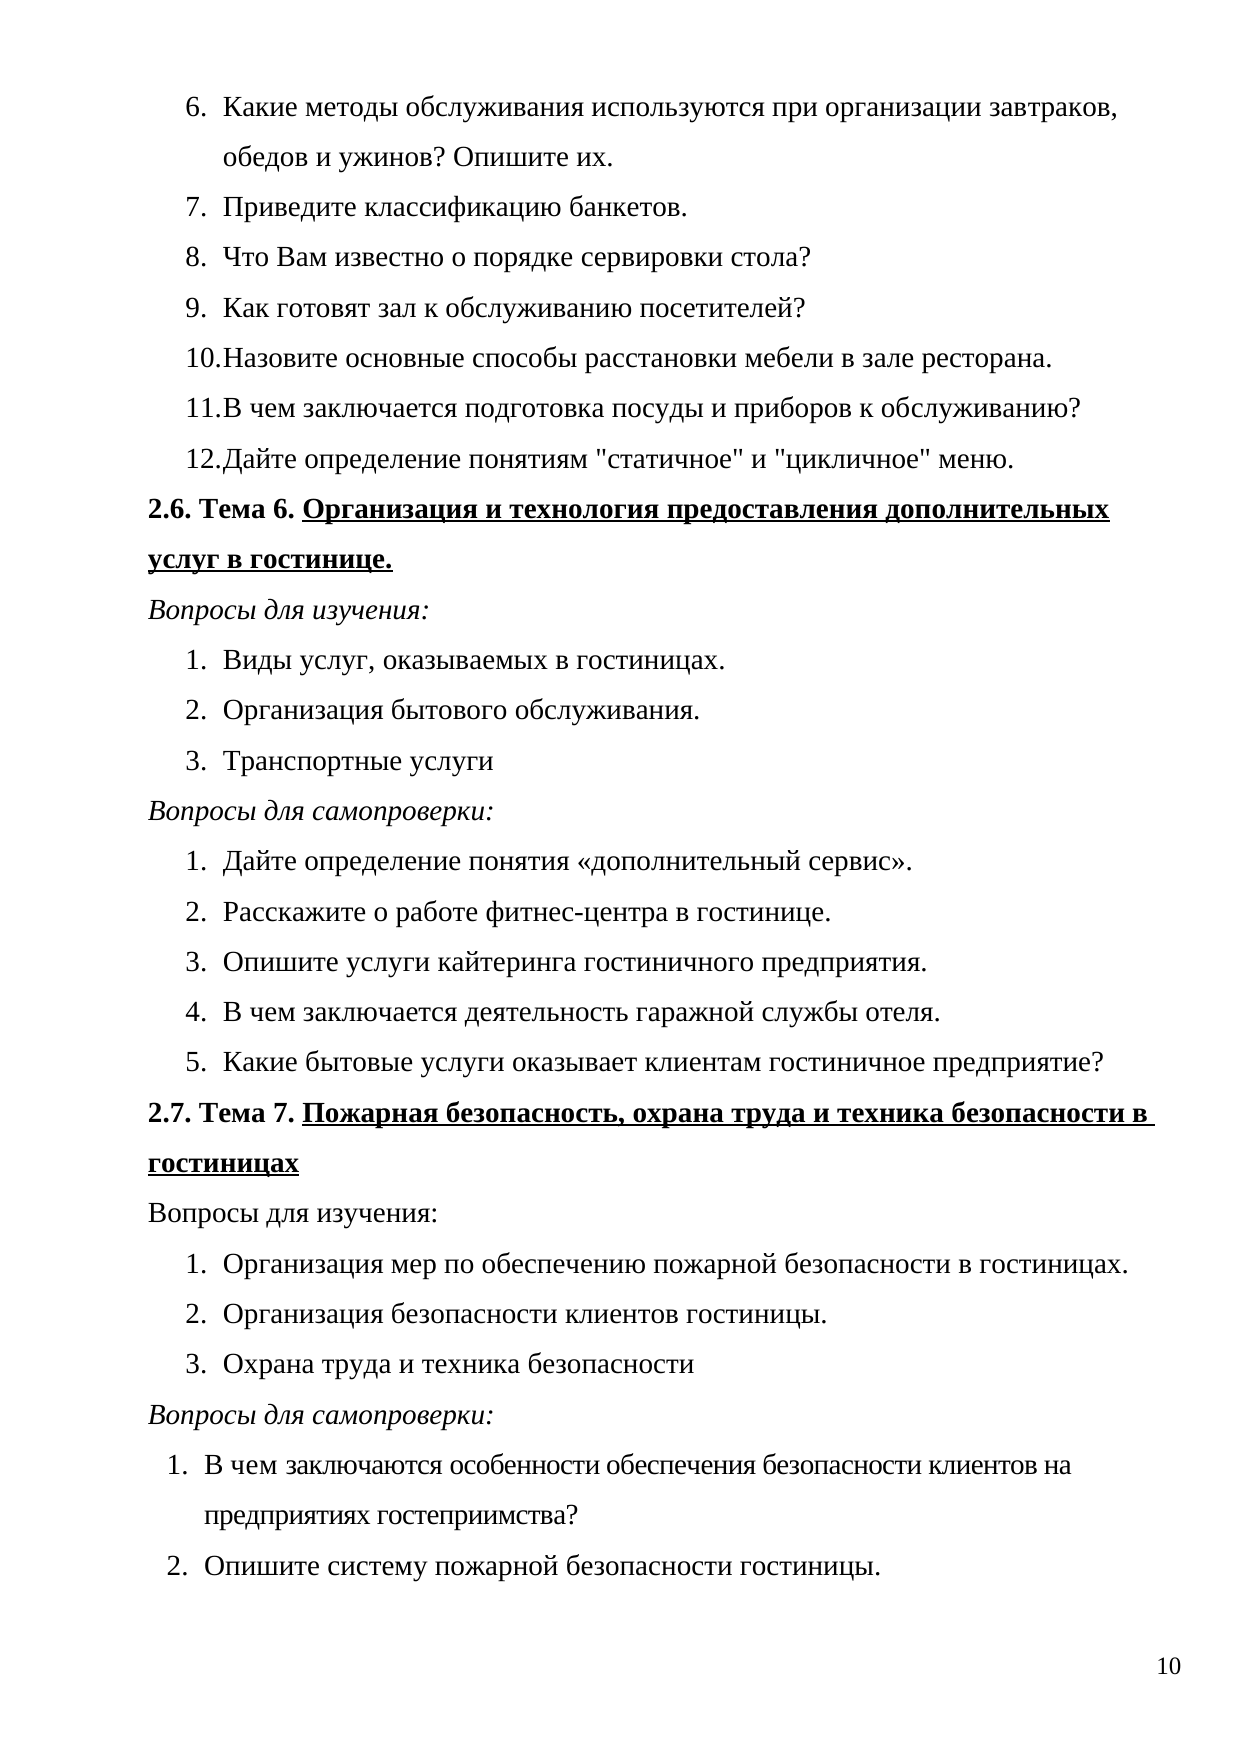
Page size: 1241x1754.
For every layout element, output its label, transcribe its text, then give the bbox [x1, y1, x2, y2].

list Организация безопасности клиентов гостиницы. [185, 1296, 1181, 1330]
list Организация бытового обслуживания. [185, 692, 1181, 726]
list Опишите услуги кайтеринга гостиничного предприятия. [185, 944, 1181, 977]
list В чем заключается деятельность гаражной службы отеля. [185, 994, 1181, 1028]
list Какие методы обслуживания используются при организации завтраков, обедов и ужинов? Опишите их. [185, 89, 1181, 172]
text Вопросы для изучения: [148, 1196, 1181, 1229]
list Как готовят зал к обслуживанию посетителей? [185, 290, 1181, 323]
list Опишите систему пожарной безопасности гостиницы. [166, 1548, 1181, 1581]
list Приведите классификацию банкетов. [185, 189, 1181, 223]
list Расскажите о работе фитнес-центра в гостинице. [185, 894, 1181, 927]
text 2.7. Тема 7. Пожарная безопасность, охрана труда и техника безопасности в гостиницах [148, 1095, 1181, 1179]
list Транспортные услуги [185, 743, 1181, 776]
list В чем заключаются особенности обеспечения безопасности клиентов на предприятиях гостеприимства? [166, 1447, 1181, 1531]
text услуг в гостинице. [148, 541, 1181, 575]
list Охрана труда и техника безопасности [185, 1346, 1181, 1380]
list Дайте определение понятия «дополнительный сервис». [185, 843, 1181, 877]
list В чем заключается подготовка посуды и приборов к обслуживанию? [185, 391, 1181, 424]
list Какие бытовые услуги оказывает клиентам гостиничное предприятие? [185, 1044, 1181, 1078]
list Назовите основные способы расстановки мебели в зале ресторана. [185, 340, 1181, 374]
list Что Вам известно о порядке сервировки стола? [185, 239, 1181, 273]
text 2.6. Тема 6. Организация и технология предоставления дополнительных [148, 491, 1181, 525]
text Вопросы для изучения: [148, 592, 1181, 625]
list Виды услуг, оказываемых в гостиницах. [185, 642, 1181, 676]
list Организация мер по обеспечению пожарной безопасности в гостиницах. [185, 1246, 1181, 1279]
text Вопросы для самопроверки: [148, 793, 1181, 827]
text Вопросы для самопроверки: [148, 1397, 1181, 1430]
list Дайте определение понятиям "статичное" и "цикличное" меню. [185, 441, 1181, 474]
